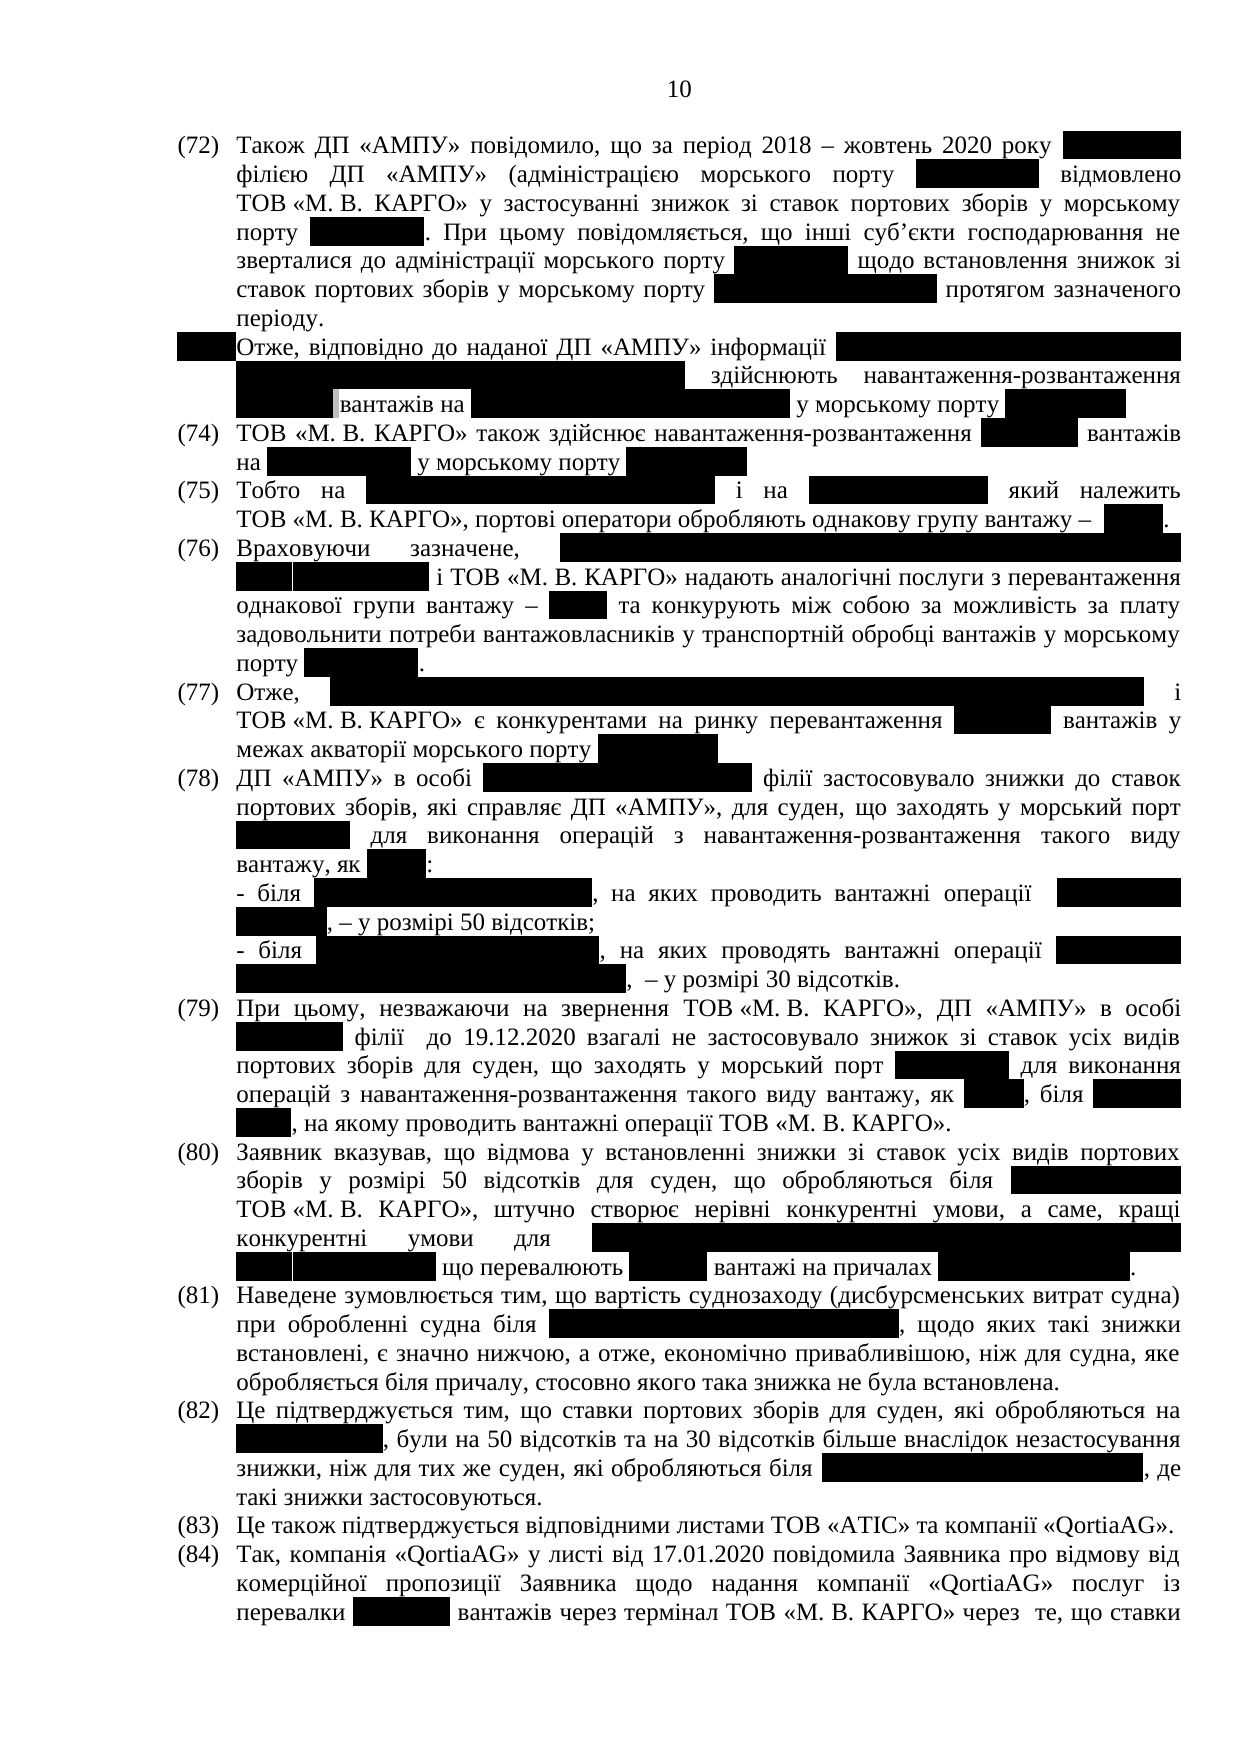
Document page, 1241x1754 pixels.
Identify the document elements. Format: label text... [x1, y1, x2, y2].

list Це підтверджується тим, що ставки портових зборів для суден, які обробляються на причалі № 25, були на 50 відсотків та на 30 відсотків більше внаслідок незастосування знижки, ніж для тих же суден, які обробляються біля причалів №№ 15, 16, 17 та 34, де такі знижки застосовуються. [177, 1396, 1181, 1511]
list - біля причалів № 15 та № 16, на яких проводить вантажні операції ТОВ «ТІС-ЗЕРНО», – у розмірі 50 відсотків; [339, 878, 1181, 936]
list При цьому, незважаючи на звернення ТОВ «М. В. КАРГО», ДП «АМПУ» в особі Південної філії до 19.12.2020 взагалі не застосовувало знижок зі ставок усіх видів портових зборів для суден, що заходять у морський порт Південний для виконання операцій з навантаження-розвантаження такого виду вантажу, як зерно, біля причалу № 25, на якому проводить вантажні операції ТОВ «М. В. КАРГО». [177, 993, 1181, 1137]
list Тобто на причалах №№15, 16, 17, 34 і на причалі № 25, який належить ТОВ «М. В. КАРГО», портові оператори обробляють однакову групу вантажу – зерно. [177, 476, 1181, 533]
list Враховуючи зазначене, ТОВ «ТІС-ЗЕРНО», ТОВ «ТІС-МІНДОБРИВА», ТОВ «БОРІВАЖ» і ТОВ «М. В. КАРГО» надають аналогічні послуги з перевантаження однакової групи вантажу – зерна та конкурують між собою за можливість за плату задовольнити потреби вантажовласників у транспортній обробці вантажів у морському порту Південний. [177, 533, 1181, 677]
list Наведене зумовлюється тим, що вартість суднозаходу (дисбурсменських витрат судна) при обробленні судна біля причалів №№ 15, 16, 17 та 34, щодо яких такі знижки встановлені, є значно нижчою, а отже, економічно привабливішою, ніж для судна, яке обробляється біля причалу, стосовно якого така знижка не була встановлена. [177, 1281, 1181, 1396]
list ДП «АМПУ» в особі Південної (Южненської) філії застосовувало знижки до ставок портових зборів, які справляє ДП «АМПУ», для суден, що заходять у морський порт Південний для виконання операцій з навантаження-розвантаження такого виду вантажу, як зерно: [177, 763, 1181, 878]
list - біля причалів № 17 та № 34, на яких проводять вантажні операції ТОВ «ТІС-МІНДОБРИВА» і ТОВ «БОРІВАЖ», – у розмірі 30 відсотків. [619, 936, 1181, 993]
list Отже, ТОВ «ТІС-ЗЕРНО», ТОВ «ТІС-МІНДОБРИВА», ТОВ «БОРІВАЖ» і ТОВ «М. В. КАРГО» є конкурентами на ринку перевантаження зернових вантажів у межах акваторії морського порту Південний. [177, 677, 1181, 763]
list Отже, відповідно до наданої ДП «АМПУ» інформації ТОВ «ТІС-ЗЕРНО», ТОВ «ТІС-МІНДОБРИВА» і ТОВ «БОРІВАЖ» здійснюють навантаження-розвантаження зернових вантажів на причалах №№ 15, 16, 17 та 34 у морському порту Південний. [177, 332, 1181, 418]
list Це також підтверджується відповідними листами ТОВ «АТІС» та компанії «QortiaAG». [177, 1511, 1181, 1539]
list ТОВ «М. В. КАРГО» також здійснює навантаження-розвантаження зернових вантажів на причалі № 25 у морському порту Південний. [177, 418, 1181, 476]
list Також ДП «АМПУ» повідомило, що за період 2018 – жовтень 2020 року Південною філією ДП «АМПУ» (адміністрацією морського порту Південний) відмовлено ТОВ «М. В. КАРГО» у застосуванні знижок зі ставок портових зборів у морському порту Південний. При цьому повідомляється, що інші суб’єкти господарювання не зверталися до адміністрації морського порту Південний щодо встановлення знижок зі ставок портових зборів у морському порту Південний (Южний) протягом зазначеного періоду. [177, 131, 1181, 332]
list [177, 1539, 1181, 1626]
list Заявник вказував, що відмова у встановленні знижки зі ставок усіх видів портових зборів у розмірі 50 відсотків для суден, що обробляються біля причалу № 25 ТОВ «М. В. КАРГО», штучно створює нерівні конкурентні умови, а саме, кращі конкурентні умови для ТОВ «ТІС-ЗЕРНО», ТОВ «ТІС-МІНДОБРИВА», ТОВ «БОРІВАЖ», що перевалюють зернові вантажі на причалах №№ 15, 16, 17, 34. [177, 1137, 1181, 1281]
